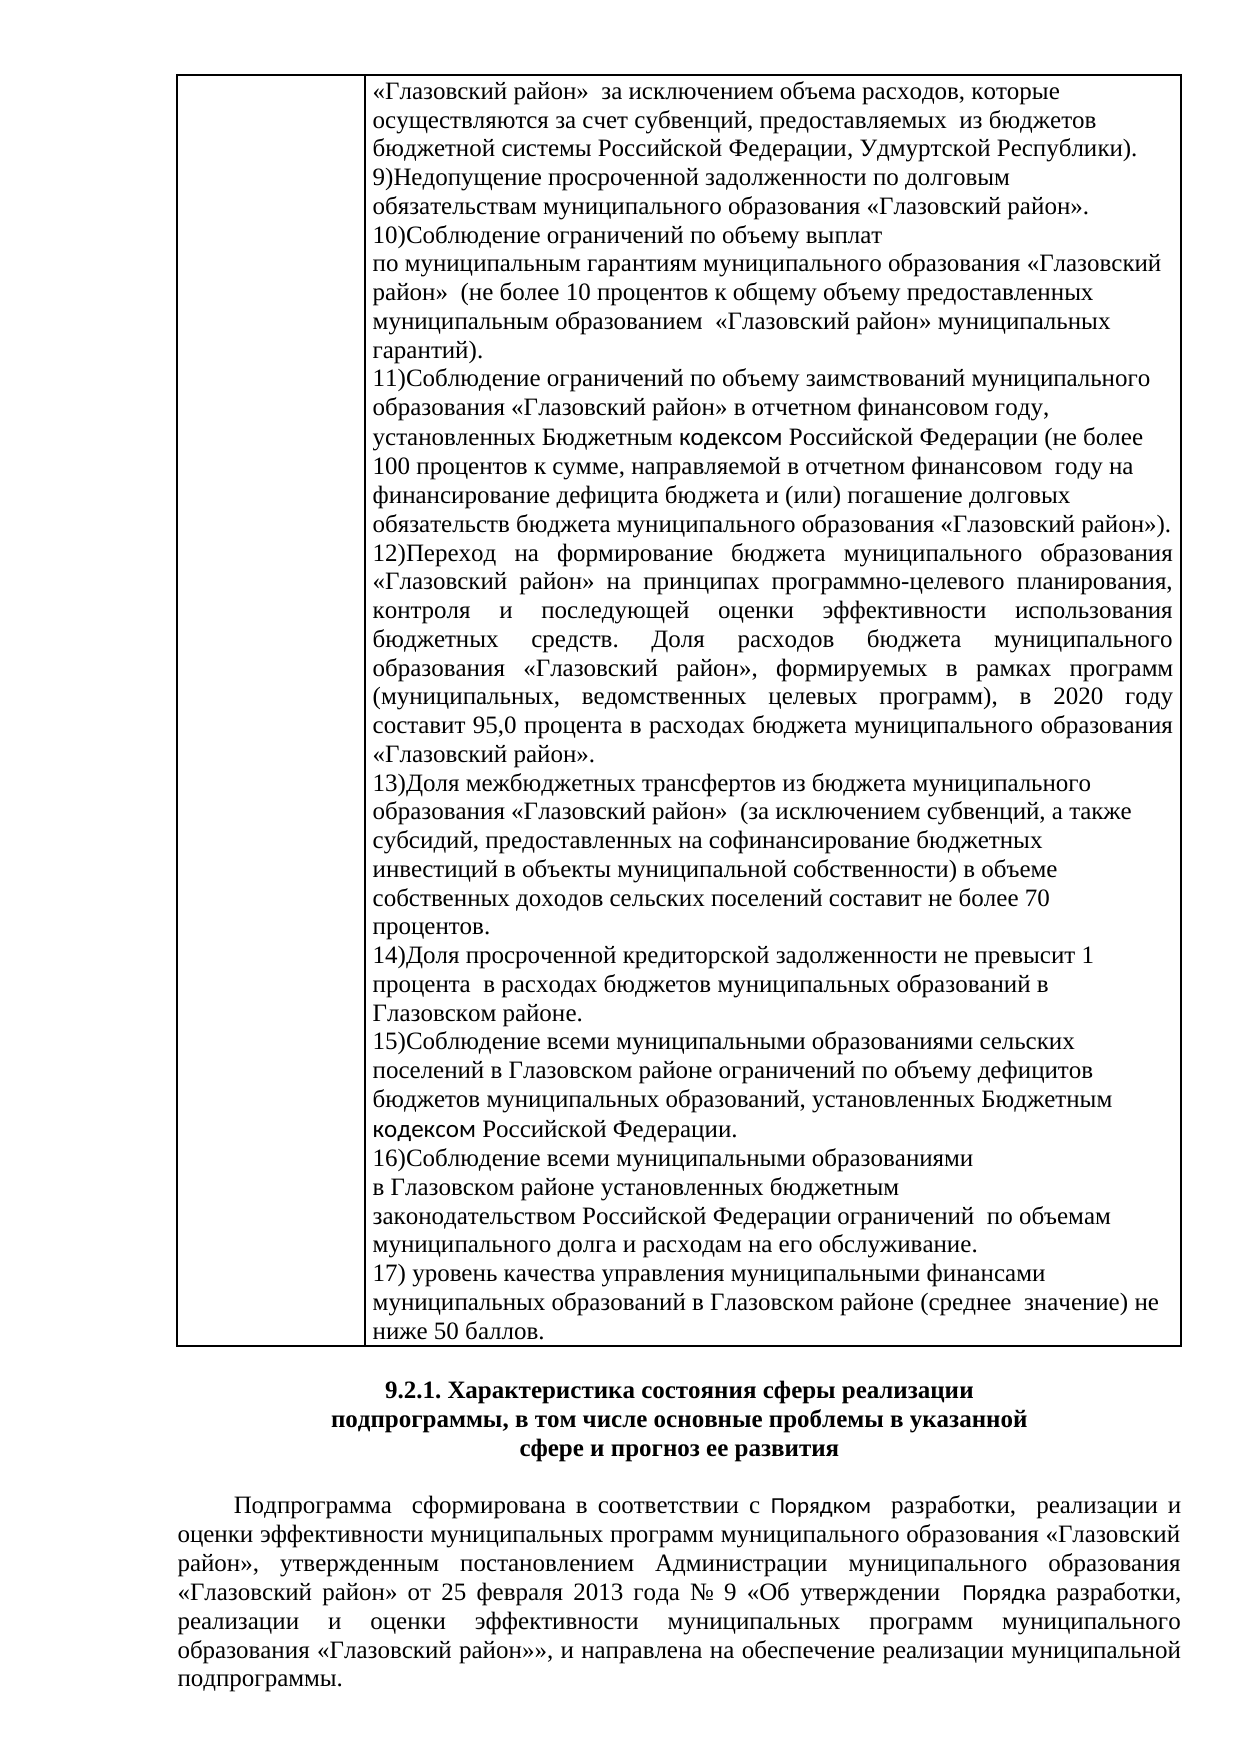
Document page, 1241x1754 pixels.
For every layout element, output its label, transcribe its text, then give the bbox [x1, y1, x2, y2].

text подпрограммы, в том числе основные проблемы в указанной [177, 1404, 1181, 1433]
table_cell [178, 76, 364, 1344]
text 9.2.1. Характеристика состояния сферы реализации [177, 1375, 1181, 1404]
text сфере и прогноз ее развития [177, 1433, 1181, 1462]
text Подпрограмма сформирована в соответствии с Порядком разработки, реализации и оценки эффективности муниципальных программ муниципального образования «Глазовский район», утвержденным постановлением Администрации муниципального образования «Глазовский район» от 25 февраля 2013 года № 9 «Об утверждении Порядка разработки, реализации и оценки эффективности муниципальных программ муниципального образования «Глазовский район»», и направлена на обеспечение реализации муниципальной подпрограммы. [177, 1490, 1181, 1692]
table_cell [366, 76, 1180, 1344]
